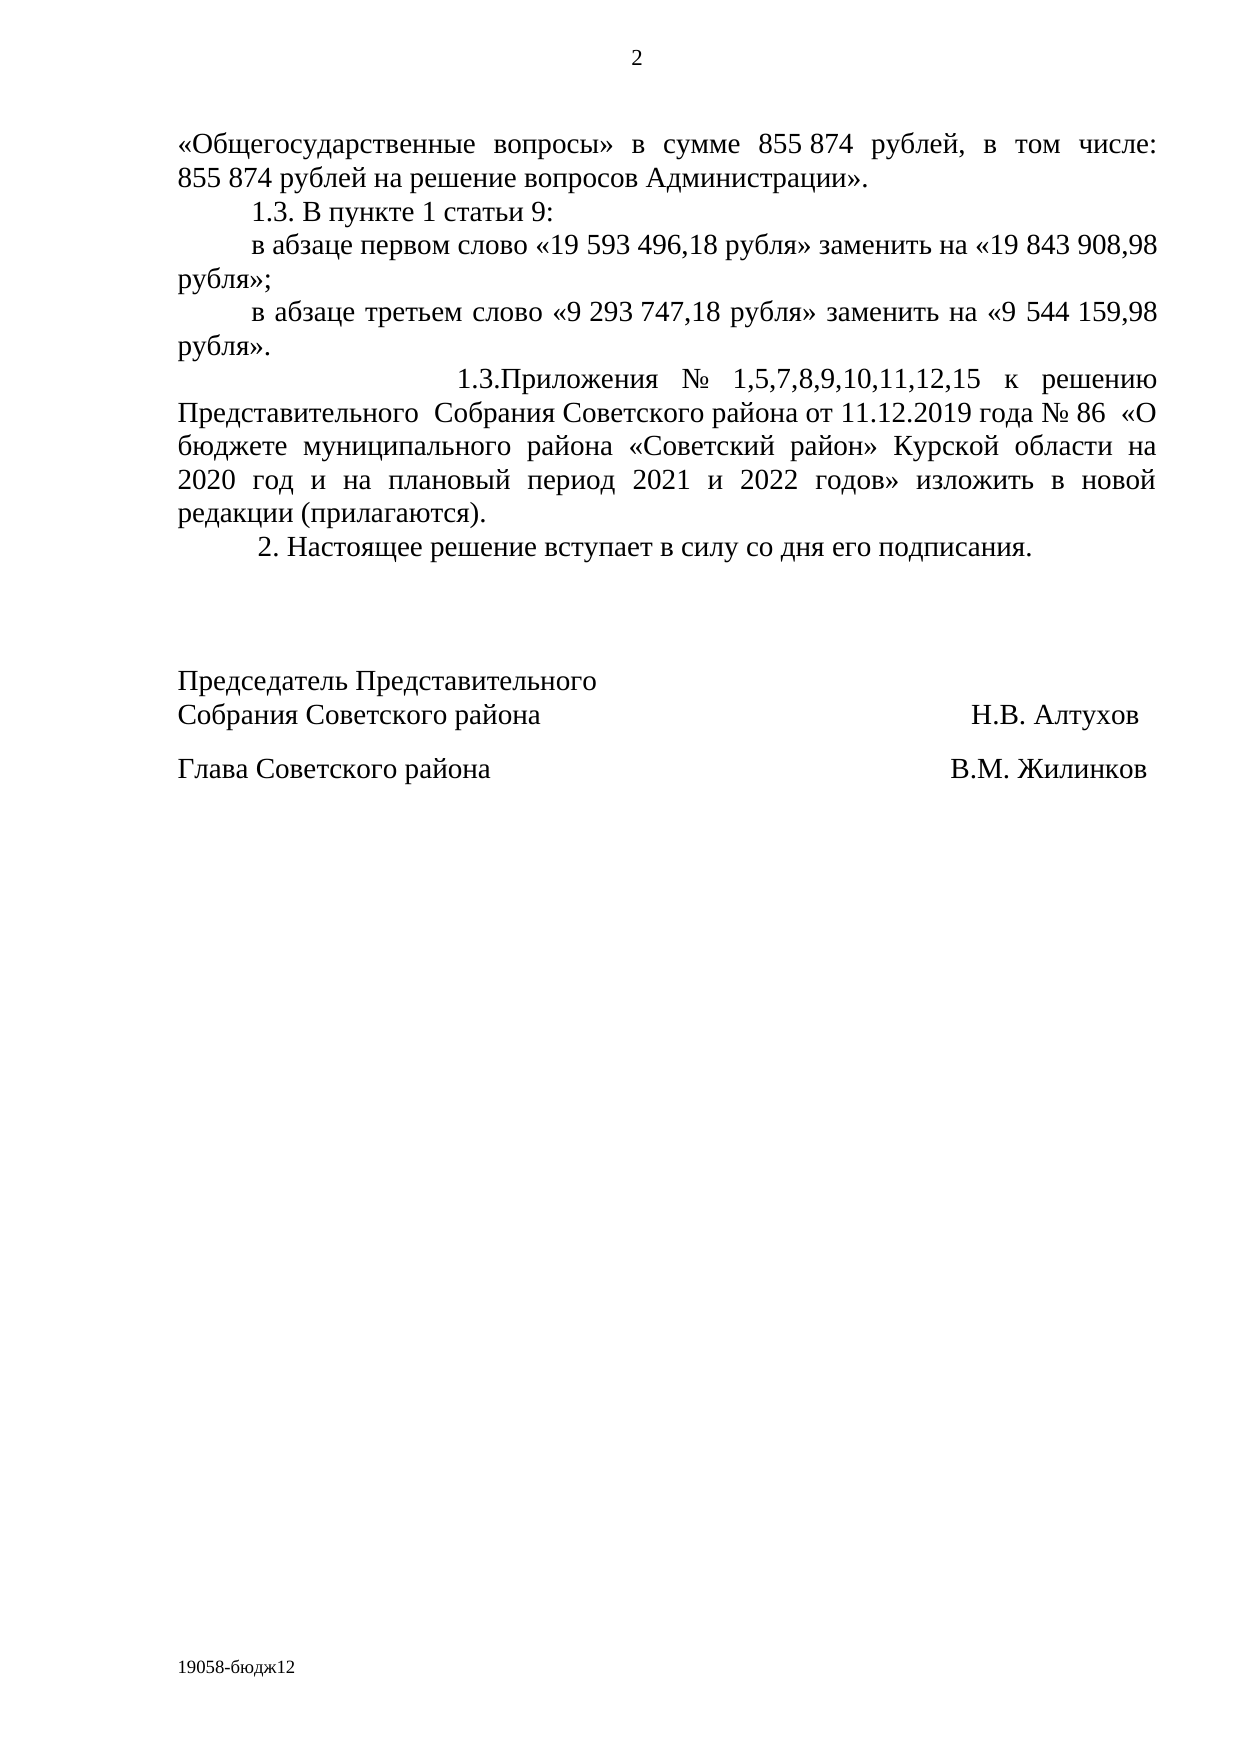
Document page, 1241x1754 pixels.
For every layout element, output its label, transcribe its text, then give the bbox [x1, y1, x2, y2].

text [177, 127, 1157, 194]
text 1.3.Приложения № 1,5,7,8,9,10,11,12,15 к решению Представительного Собрания Советского района от 11.12.2019 года № 86 «О бюджете муниципального района «Советский район» Курской области на 2020 год и на плановый период 2021 и 2022 годов» изложить в новой редакции (прилагаются). [177, 361, 1157, 529]
text 2. Настоящее решение вступает в силу со дня его подписания. [177, 529, 1157, 563]
text Глава Советского района В.М. Жилинков [177, 751, 1157, 785]
text Собрания Советского района Н.В. Алтухов [177, 697, 1157, 730]
text в абзаце третьем слово «9 293 747,18 рубля» заменить на «9 544 159,98 рубля». [177, 294, 1157, 361]
text Председатель Представительного [177, 663, 1157, 697]
text 1.3. В пункте 1 статьи 9: [177, 194, 1157, 227]
text в абзаце первом слово «19 593 496,18 рубля» заменить на «19 843 908,98 рубля»; [177, 227, 1157, 294]
